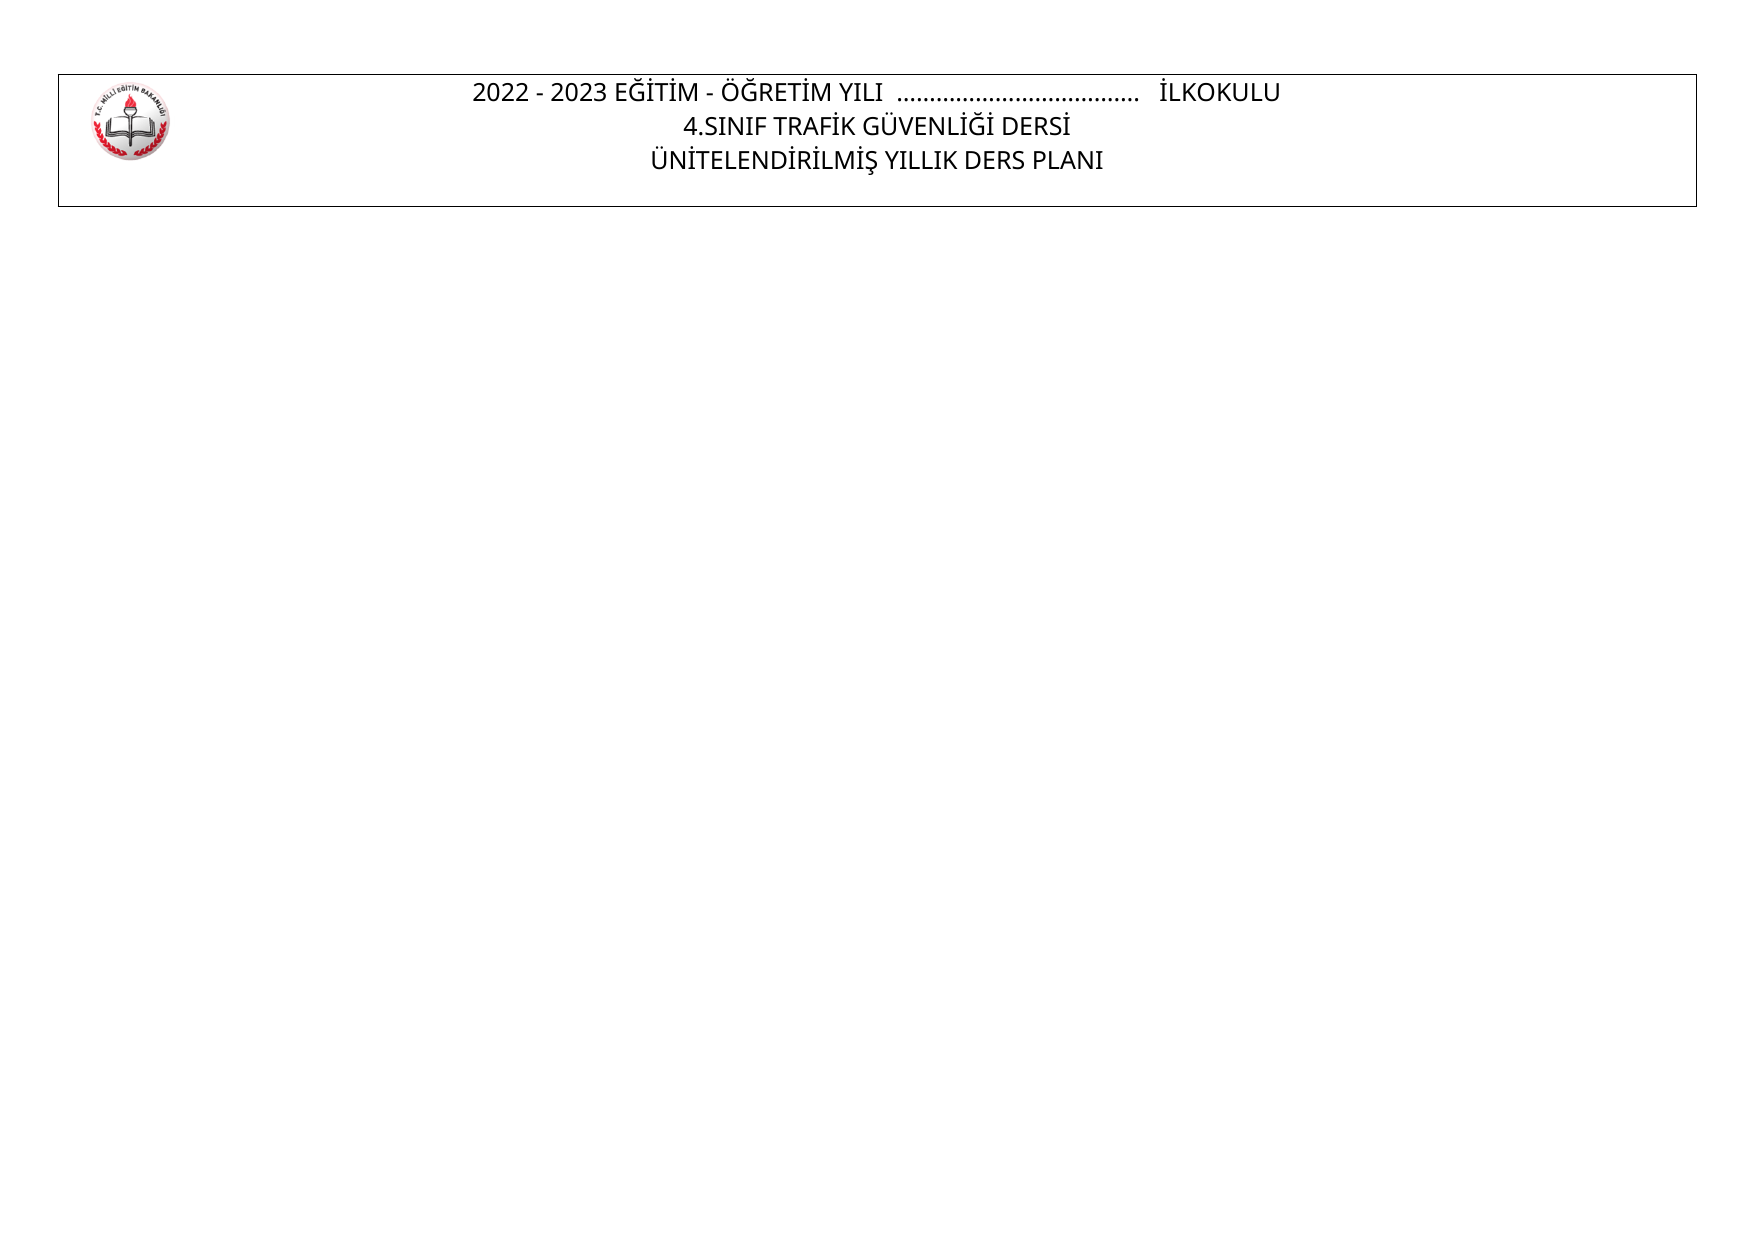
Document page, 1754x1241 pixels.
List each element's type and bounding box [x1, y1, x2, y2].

picture [85, 77, 175, 167]
